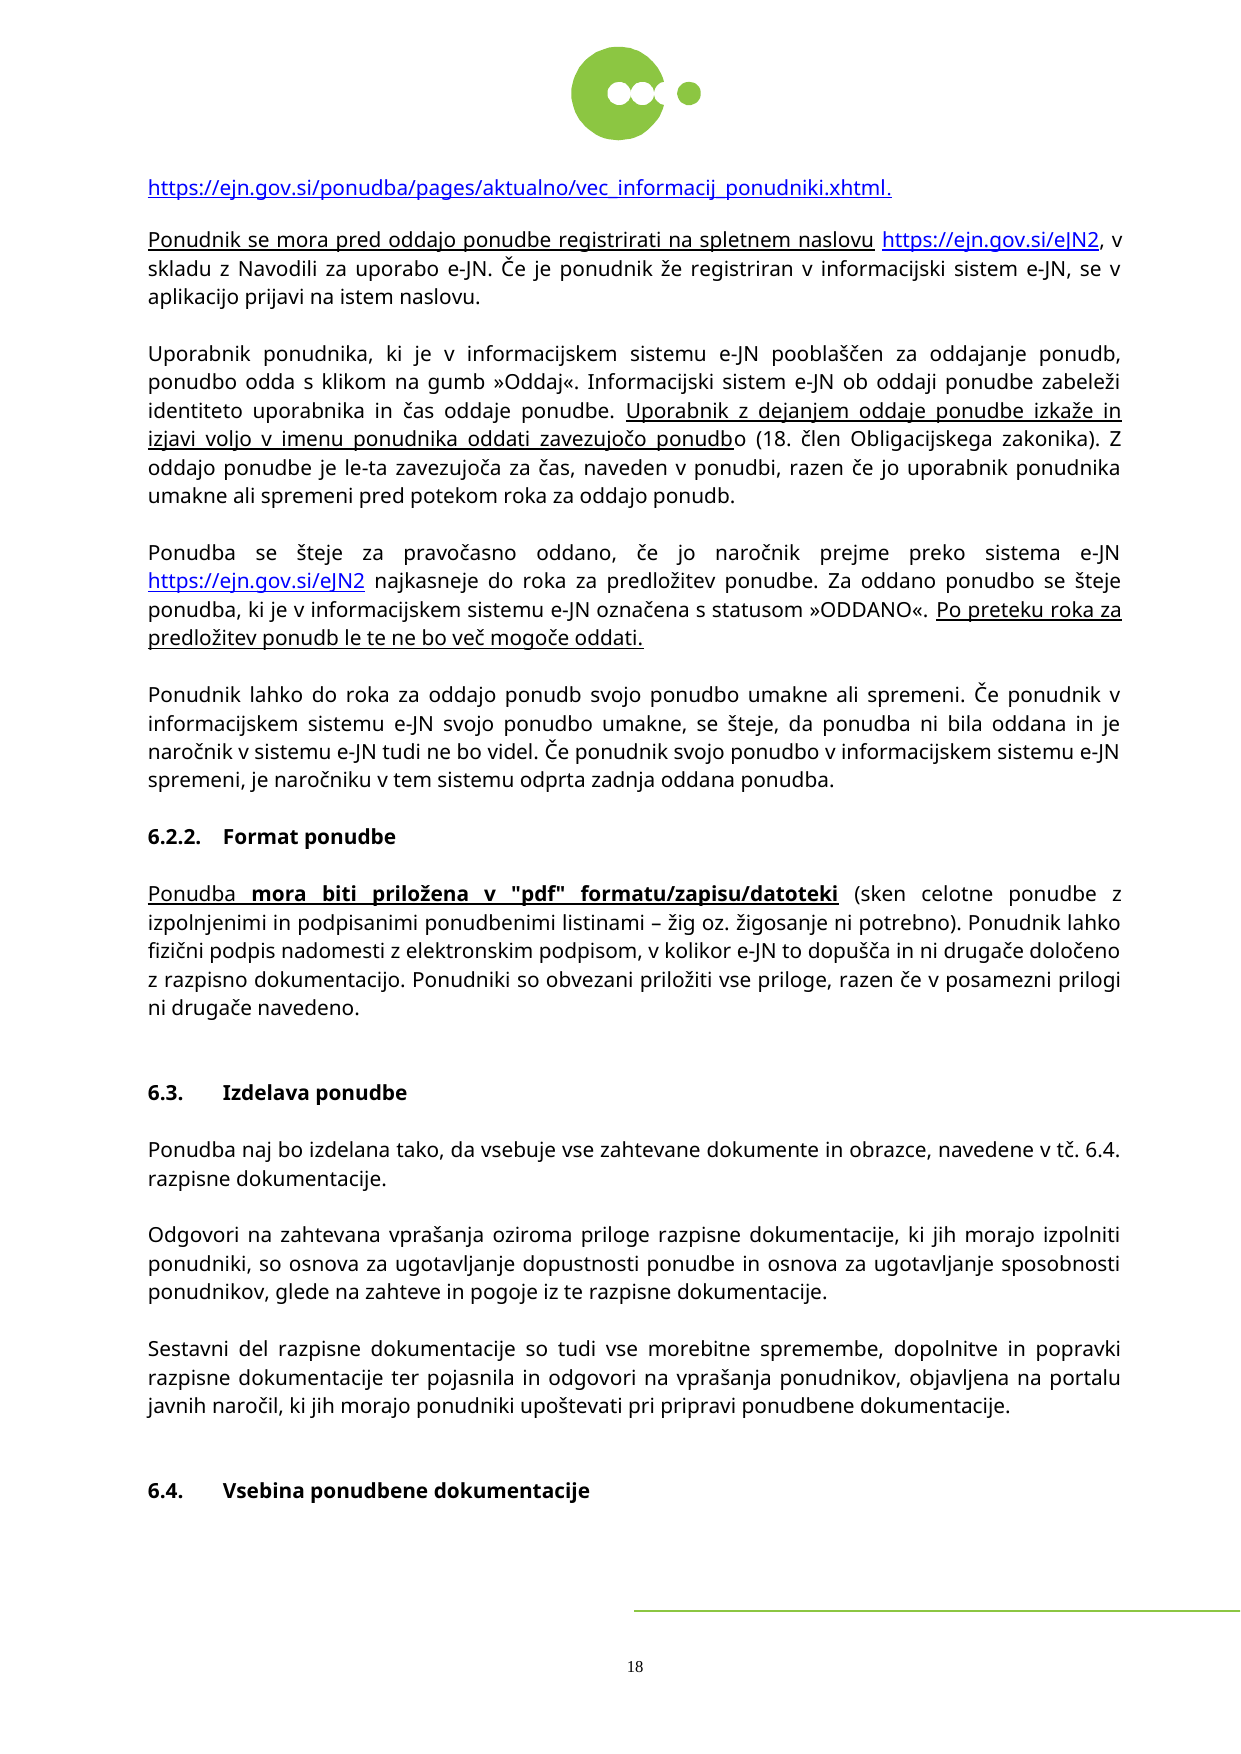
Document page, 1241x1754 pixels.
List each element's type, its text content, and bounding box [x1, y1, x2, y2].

list Izdelava ponudbe [148, 1078, 1122, 1107]
text Ponudnik se mora pred oddajo ponudbe registrirati na spletnem naslovu https://ejn.gov.si/eJN2, v skladu z Navodili za uporabo e-JN. Če je ponudnik že registriran v informacijski sistem e-JN, se v aplikacijo prijavi na istem naslovu. [148, 225, 1122, 311]
text Uporabnik ponudnika, ki je v informacijskem sistemu e-JN pooblaščen za oddajanje ponudb, ponudbo odda s klikom na gumb »Oddaj«. Informacijski sistem e-JN ob oddaji ponudbe zabeleži identiteto uporabnika in čas oddaje ponudbe. Uporabnik z dejanjem oddaje ponudbe izkaže in izjavi voljo v imenu ponudnika oddati zavezujočo ponudbo (18. člen Obligacijskega zakonika). Z oddajo ponudbe je le-ta zavezujoča za čas, naveden v ponudbi, razen če jo uporabnik ponudnika umakne ali spremeni pred potekom roka za oddajo ponudb. [148, 339, 1122, 510]
list Format ponudbe [148, 822, 1122, 851]
list Vsebina ponudbene dokumentacije [148, 1477, 1122, 1505]
text Sestavni del razpisne dokumentacije so tudi vse morebitne spremembe, dopolnitve in popravki razpisne dokumentacije ter pojasnila in odgovori na vprašanja ponudnikov, objavljena na portalu javnih naročil, ki jih morajo ponudniki upoštevati pri pripravi ponudbene dokumentacije. [148, 1334, 1122, 1420]
text Ponudba mora biti priložena v "pdf" formatu/zapisu/datoteki (sken celotne ponudbe z izpolnjenimi in podpisanimi ponudbenimi listinami – žig oz. žigosanje ni potrebno). Ponudnik lahko fizični podpis nadomesti z elektronskim podpisom, v kolikor e-JN to dopušča in ni drugače določeno z razpisno dokumentacijo. Ponudniki so obvezani priložiti vse priloge, razen če v posamezni prilogi ni drugače navedeno. [148, 879, 1122, 1022]
text Odgovori na zahtevana vprašanja oziroma priloge razpisne dokumentacije, ki jih morajo izpolniti ponudniki, so osnova za ugotavljanje dopustnosti ponudbe in osnova za ugotavljanje sposobnosti ponudnikov, glede na zahteve in pogoje iz te razpisne dokumentacije. [148, 1221, 1122, 1306]
text Ponudnik lahko do roka za oddajo ponudb svojo ponudbo umakne ali spremeni. Če ponudnik v informacijskem sistemu e-JN svojo ponudbo umakne, se šteje, da ponudba ni bila oddana in je naročnik v sistemu e-JN tudi ne bo videl. Če ponudnik svojo ponudbo v informacijskem sistemu e-JN spremeni, je naročniku v tem sistemu odprta zadnja oddana ponudba. [148, 680, 1122, 794]
text Ponudba naj bo izdelana tako, da vsebuje vse zahtevane dokumente in obrazce, navedene v tč. 6.4. razpisne dokumentacije. [148, 1135, 1122, 1192]
text Ponudba se šteje za pravočasno oddano, če jo naročnik prejme preko sistema e-JN https://ejn.gov.si/eJN2 najkasneje do roka za predložitev ponudbe. Za oddano ponudbo se šteje ponudba, ki je v informacijskem sistemu e-JN označena s statusom »ODDANO«. Po preteku roka za predložitev ponudb le te ne bo več mogoče oddati. [148, 538, 1122, 652]
text https://ejn.gov.si/ponudba/pages/aktualno/vec_informacij_ponudniki.xhtml. [148, 173, 1122, 201]
